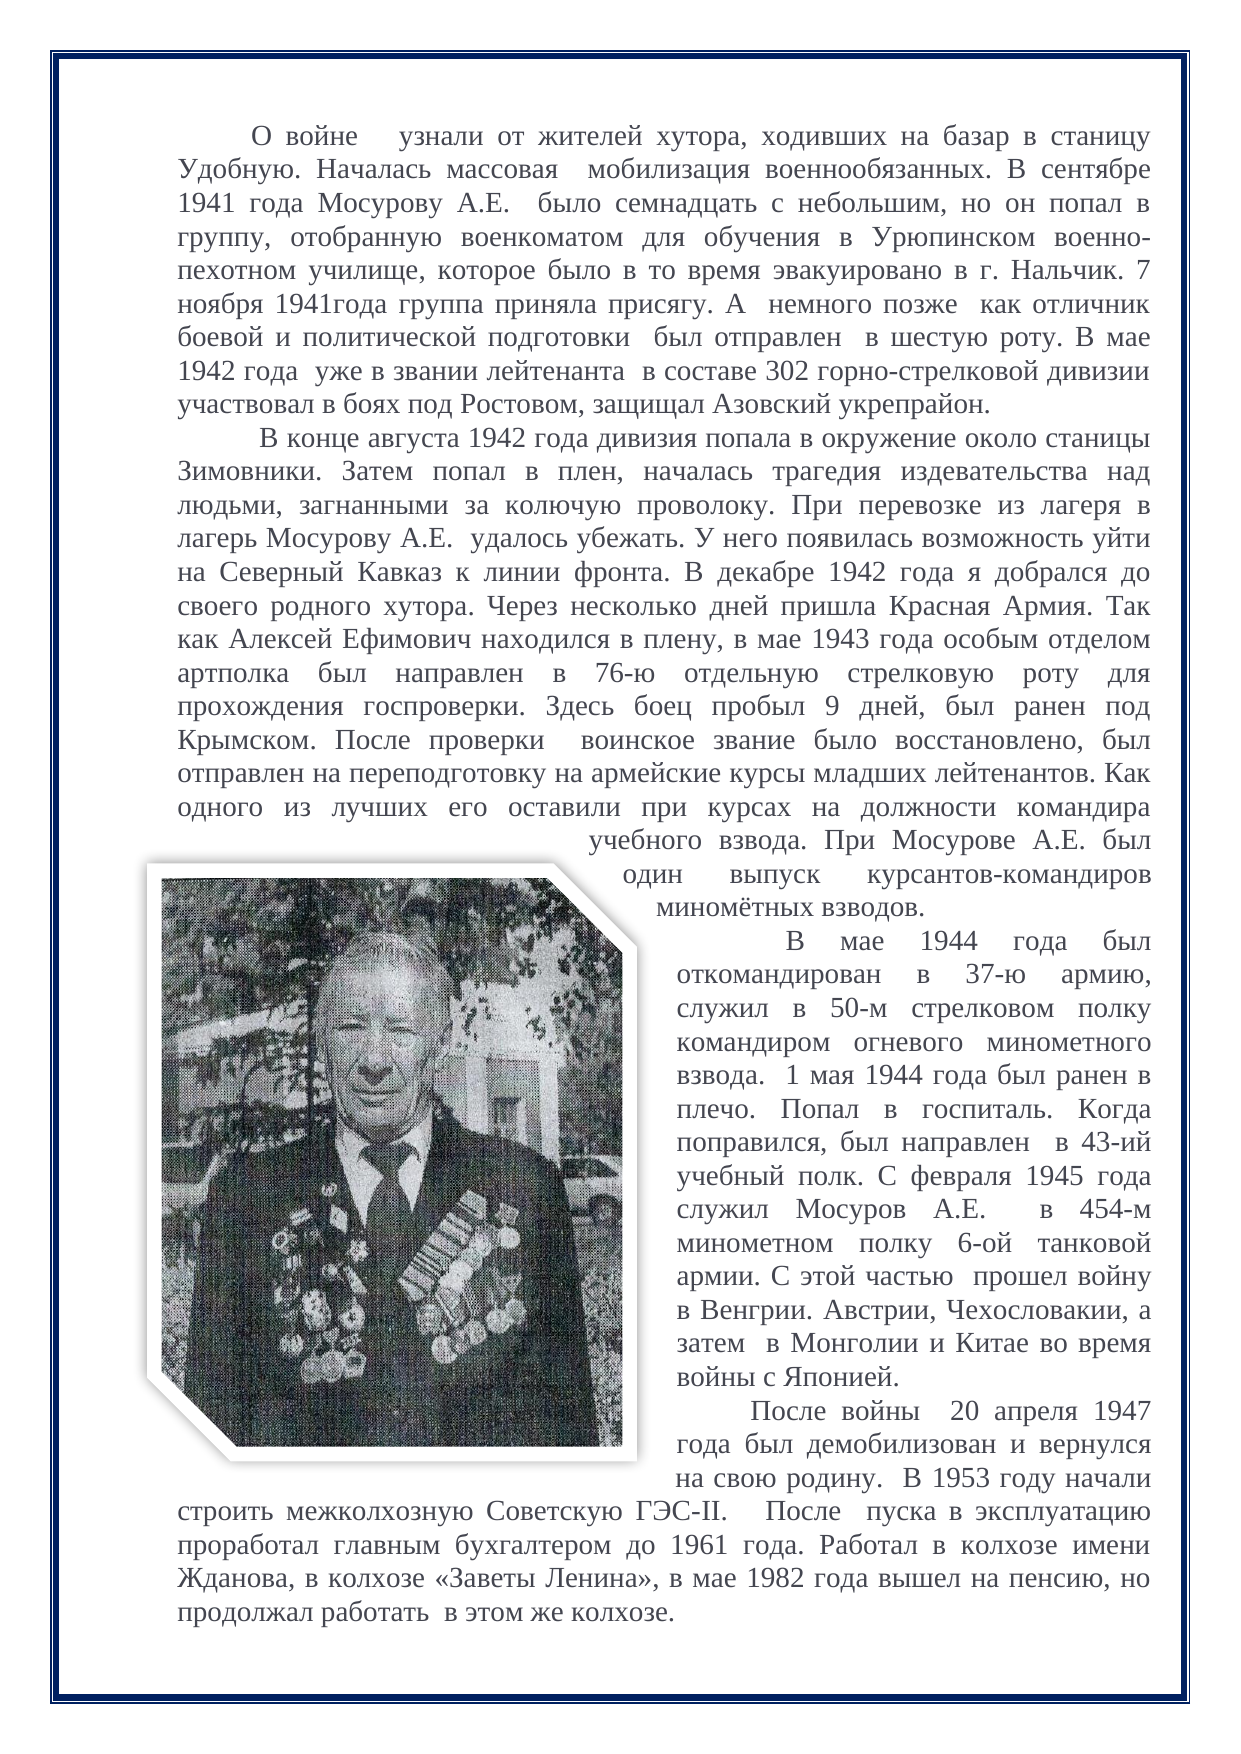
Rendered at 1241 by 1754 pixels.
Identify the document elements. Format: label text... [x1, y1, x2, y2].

picture [162, 878, 177, 1386]
text О войне узнали от жителей хутора, ходивших на базар в станицу Удобную. Началась массовая мобилизация военнообязанных. В сентябре 1941 года Мосурову А.Е. было семнадцать с небольшим, но он попал в группу, отобранную военкоматом для обучения в Урюпинском военно-пехотном училище, которое было в то время эвакуировано в г. Нальчик. 7 ноября 1941года группа приняла присягу. А немного позже как отличник боевой и политической подготовки был отправлен в шестую роту. В мае 1942 года уже в звании лейтенанта в составе 302 горно-стрелковой дивизии участвовал в боях под Ростовом, защищал Азовский укрепрайон. [177, 118, 1152, 420]
text В конце августа 1942 года дивизия попала в окружение около станицы Зимовники. Затем попал в плен, началась трагедия издевательства над людьми, загнанными за колючую проволоку. При перевозке из лагеря в лагерь Мосурову А.Е. удалось убежать. У него появилась возможность уйти на Северный Кавказ к линии фронта. В декабре 1942 года я добрался до своего родного хутора. Через несколько дней пришла Красная Армия. Так как Алексей Ефимович находился в плену, в мае 1943 года особым отделом артполка был направлен в 76-ю отдельную стрелковую роту для прохождения госпроверки. Здесь боец пробыл 9 дней, был ранен под Крымском. После проверки воинское звание было восстановлено, был отправлен на переподготовку на армейские курсы младших лейтенантов. Как одного из лучших его оставили при курсах на должности командира учебного взвода. При Мосурове А.Е. был один выпуск курсантов-командиров миномётных взводов. [177, 420, 1152, 923]
text После войны 20 апреля 1947 года был демобилизован и вернулся на свою родину. В 1953 году начали строить межколхозную Советскую ГЭС-II. После пуска в эксплуатацию проработал главным бухгалтером до 1961 года. Работал в колхозе имени Жданова, в колхозе «Заветы Ленина», в мае 1982 года вышел на пенсию, но продолжал работать в этом же колхозе. [177, 1393, 1152, 1627]
text В мае 1944 года был откомандирован в 37-ю армию, служил в 50-м стрелковом полку командиром огневого минометного взвода. 1 мая 1944 года был ранен в плечо. Попал в госпиталь. Когда поправился, был направлен в 43-ий учебный полк. С февраля 1945 года служил Мосуров А.Е. в 454-м минометном полку 6-ой танковой армии. С этой частью прошел войну в Венгрии. Австрии, Чехословакии, а затем в Монголии и Китае во время войны с Японией. [177, 923, 1152, 1393]
